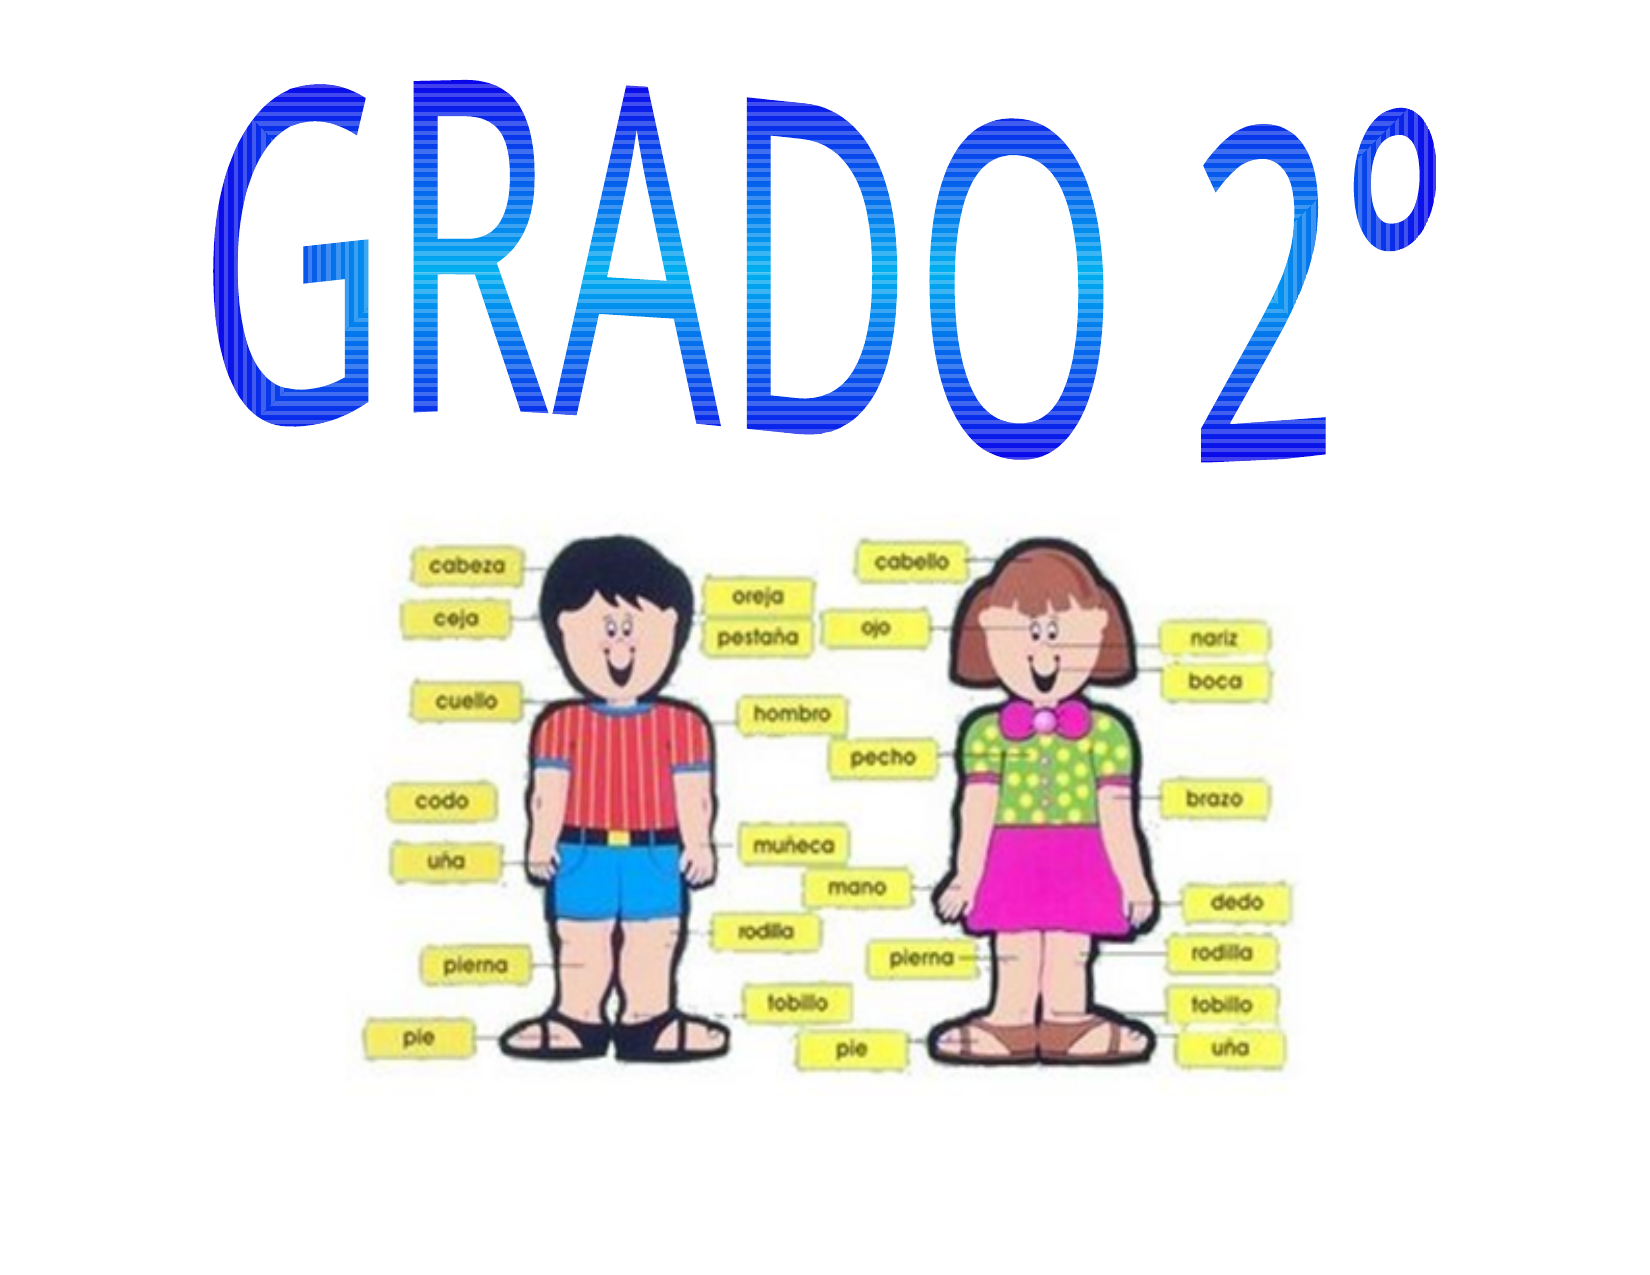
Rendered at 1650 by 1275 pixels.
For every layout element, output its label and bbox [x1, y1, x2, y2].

picture [480, 289, 508, 294]
picture [1078, 290, 1104, 294]
picture [344, 502, 1306, 1097]
picture [871, 290, 897, 294]
picture [929, 290, 955, 294]
picture [413, 290, 438, 294]
picture [413, 252, 510, 256]
picture [581, 279, 691, 283]
picture [746, 290, 771, 294]
picture [579, 290, 693, 294]
